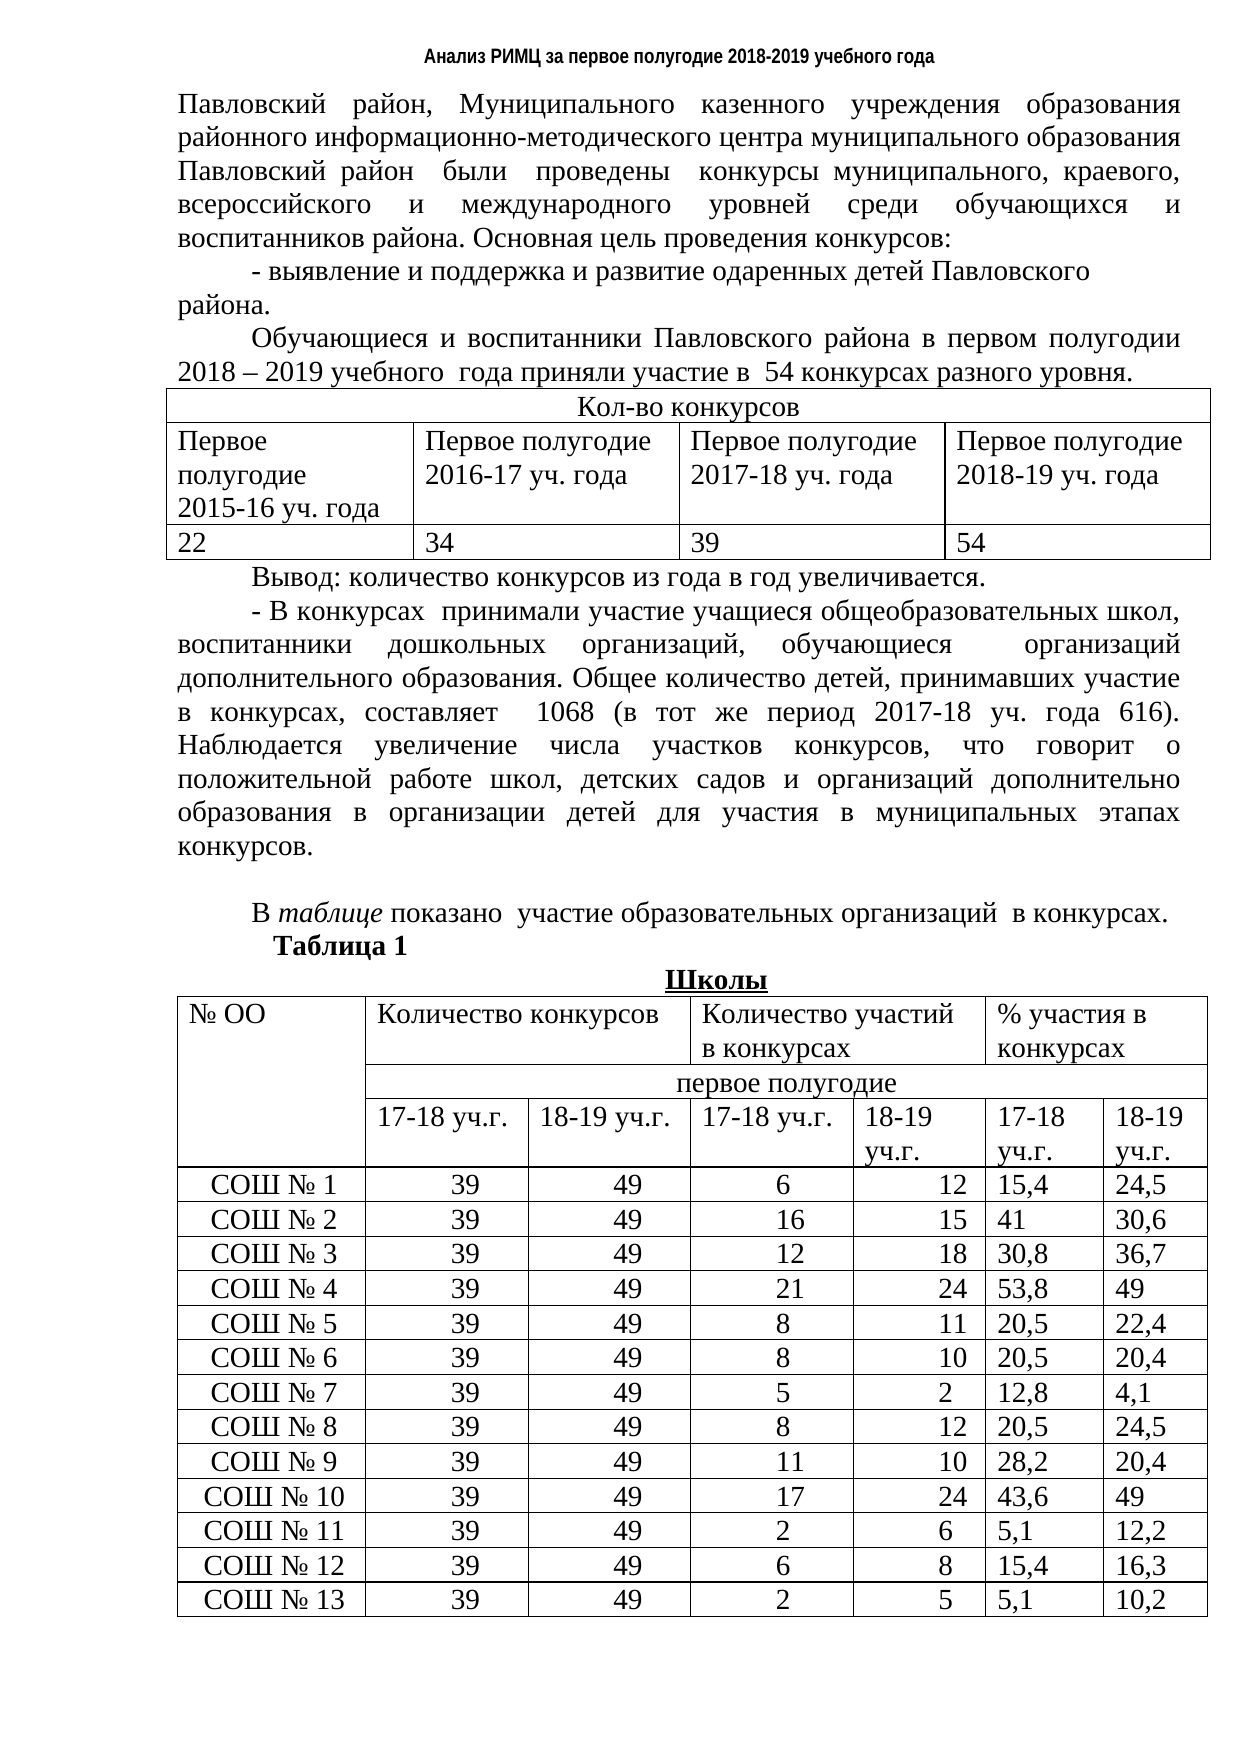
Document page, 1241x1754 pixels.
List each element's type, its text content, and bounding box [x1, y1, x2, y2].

table_cell 15,4 [986, 1168, 1103, 1201]
table_cell 49 [529, 1479, 690, 1512]
table_cell 17-18 уч.г. [366, 1099, 528, 1166]
table_cell 41 [986, 1202, 1103, 1236]
table_cell первое полугодие [366, 1065, 1207, 1098]
table_cell 12 [854, 1168, 985, 1201]
table_cell 39 [366, 1548, 528, 1581]
table_header Кол-во конкурсов [167, 389, 1210, 422]
table_cell 39 [366, 1375, 528, 1408]
table_cell 17-18 уч.г. [986, 1099, 1103, 1166]
table_cell 20,4 [1104, 1340, 1207, 1374]
table_cell 36,7 [1104, 1237, 1207, 1270]
table_cell 22,4 [1104, 1306, 1207, 1339]
table_cell 8 [854, 1548, 985, 1581]
text - выявление и поддержка и развитие одаренных детей Павловского района. [177, 253, 1181, 321]
text Обучающиеся и воспитанники Павловского района в первом полугодии 2018 – 2019 учебного года приняли участие в 54 конкурсах разного уровня. [177, 321, 1181, 388]
table_cell Первое полугодие 2017-18 уч. года [680, 423, 944, 524]
table_cell СОШ № 5 [178, 1306, 365, 1339]
table_cell 39 [366, 1513, 528, 1547]
table_cell 11 [854, 1306, 985, 1339]
table_cell СОШ № 11 [178, 1513, 365, 1547]
table_cell 8 [691, 1410, 853, 1443]
table_cell 39 [680, 525, 944, 558]
table_cell 16 [691, 1202, 853, 1236]
table_cell 34 [414, 525, 679, 558]
table_cell 4,1 [1104, 1375, 1207, 1408]
table_cell 6 [691, 1548, 853, 1581]
table_cell 2 [691, 1513, 853, 1547]
table_cell 24 [854, 1479, 985, 1512]
table_cell СОШ № 13 [178, 1583, 365, 1616]
table_cell СОШ № 9 [178, 1444, 365, 1478]
table_cell 8 [691, 1306, 853, 1339]
table_cell СОШ № 1 [178, 1168, 365, 1201]
table_cell 22 [167, 525, 413, 558]
table_cell СОШ № 10 [178, 1479, 365, 1512]
table_cell 18-19 уч.г. [854, 1099, 985, 1166]
table_cell 18-19 уч.г. [529, 1099, 690, 1166]
table_cell 30,8 [986, 1237, 1103, 1270]
table_cell 10 [854, 1340, 985, 1374]
table_cell 5,1 [986, 1583, 1103, 1616]
table_cell 12,2 [1104, 1513, 1207, 1547]
table_cell СОШ № 6 [178, 1340, 365, 1374]
table_cell 10 [854, 1444, 985, 1478]
table_cell 12 [854, 1410, 985, 1443]
table_cell 12 [691, 1237, 853, 1270]
table_cell 15 [854, 1202, 985, 1236]
table_cell 12,8 [986, 1375, 1103, 1408]
table_cell 49 [529, 1583, 690, 1616]
table_cell 49 [529, 1444, 690, 1478]
table_cell СОШ № 12 [178, 1548, 365, 1581]
text - В конкурсах принимали участие учащиеся общеобразовательных школ, воспитанники дошкольных организаций, обучающиеся организаций дополнительного образования. Общее количество детей, принимавших участие в конкурсах, составляет 1068 (в тот же период 2017-18 уч. года 616). Наблюдается увеличение числа участков конкурсов, что говорит о положительной работе школ, детских садов и организаций дополнительно образования в организации детей для участия в муниципальных этапах конкурсов. [177, 593, 1181, 861]
table_cell 24,5 [1104, 1410, 1207, 1443]
table_cell 2 [691, 1583, 853, 1616]
table_cell 16,3 [1104, 1548, 1207, 1581]
table_cell 49 [1104, 1479, 1207, 1512]
table_cell 24 [854, 1271, 985, 1305]
table_cell 49 [529, 1513, 690, 1547]
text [177, 86, 1181, 253]
table_cell 2 [854, 1375, 985, 1408]
table_cell 49 [529, 1237, 690, 1270]
table_cell 39 [366, 1271, 528, 1305]
table_cell 39 [366, 1306, 528, 1339]
table_cell 49 [1104, 1271, 1207, 1305]
table_cell 11 [691, 1444, 853, 1478]
table_cell 20,5 [986, 1306, 1103, 1339]
table_cell 39 [366, 1340, 528, 1374]
table_cell 17 [691, 1479, 853, 1512]
table_cell 39 [366, 1583, 528, 1616]
table_cell 5 [691, 1375, 853, 1408]
table_cell 39 [366, 1202, 528, 1236]
table_cell 5 [854, 1583, 985, 1616]
table_cell 21 [691, 1271, 853, 1305]
text Вывод: количество конкурсов из года в год увеличивается. [177, 560, 1181, 593]
table_cell 49 [529, 1271, 690, 1305]
table_cell 18 [854, 1237, 985, 1270]
table_cell 8 [691, 1340, 853, 1374]
table_cell 39 [366, 1479, 528, 1512]
table_cell Первое полугодие 2016-17 уч. года [414, 423, 679, 524]
table_cell 10,2 [1104, 1583, 1207, 1616]
table_cell 49 [529, 1375, 690, 1408]
text Таблица 1 [177, 928, 1181, 962]
table_cell 39 [366, 1168, 528, 1201]
table_cell СОШ № 3 [178, 1237, 365, 1270]
table_cell СОШ № 8 [178, 1410, 365, 1443]
table_cell 39 [366, 1237, 528, 1270]
table_cell 53,8 [986, 1271, 1103, 1305]
table_cell 20,5 [986, 1410, 1103, 1443]
table_cell 5,1 [986, 1513, 1103, 1547]
table_header № ОО [178, 997, 365, 1166]
table_cell 49 [529, 1168, 690, 1201]
text Школы [177, 962, 1181, 996]
table_cell 39 [366, 1410, 528, 1443]
table_cell 49 [529, 1410, 690, 1443]
table_cell 15,4 [986, 1548, 1103, 1581]
table_cell СОШ № 4 [178, 1271, 365, 1305]
table_cell 49 [529, 1548, 690, 1581]
table_cell Первое полугодие 2018-19 уч. года [946, 423, 1210, 524]
table_cell 20,4 [1104, 1444, 1207, 1478]
table_cell 30,6 [1104, 1202, 1207, 1236]
table_cell 39 [366, 1444, 528, 1478]
table_cell СОШ № 7 [178, 1375, 365, 1408]
table_cell 49 [529, 1202, 690, 1236]
table_cell 6 [854, 1513, 985, 1547]
table_cell 6 [691, 1168, 853, 1201]
table_cell 28,2 [986, 1444, 1103, 1478]
table_header Количество конкурсов [366, 997, 690, 1064]
table_cell 54 [946, 525, 1210, 558]
table_cell 43,6 [986, 1479, 1103, 1512]
table_cell 24,5 [1104, 1168, 1207, 1201]
table_header Количество участий в конкурсах [691, 997, 985, 1064]
table_cell 18-19 уч.г. [1104, 1099, 1207, 1166]
table_cell 49 [529, 1340, 690, 1374]
table_cell Первое полугодие 2015-16 уч. года [167, 423, 413, 524]
table_header % участия в конкурсах [986, 997, 1207, 1064]
table_cell 20,5 [986, 1340, 1103, 1374]
table_cell 49 [529, 1306, 690, 1339]
table_cell 17-18 уч.г. [691, 1099, 853, 1166]
text В таблице показано участие образовательных организаций в конкурсах. [177, 895, 1181, 928]
table_cell СОШ № 2 [178, 1202, 365, 1236]
